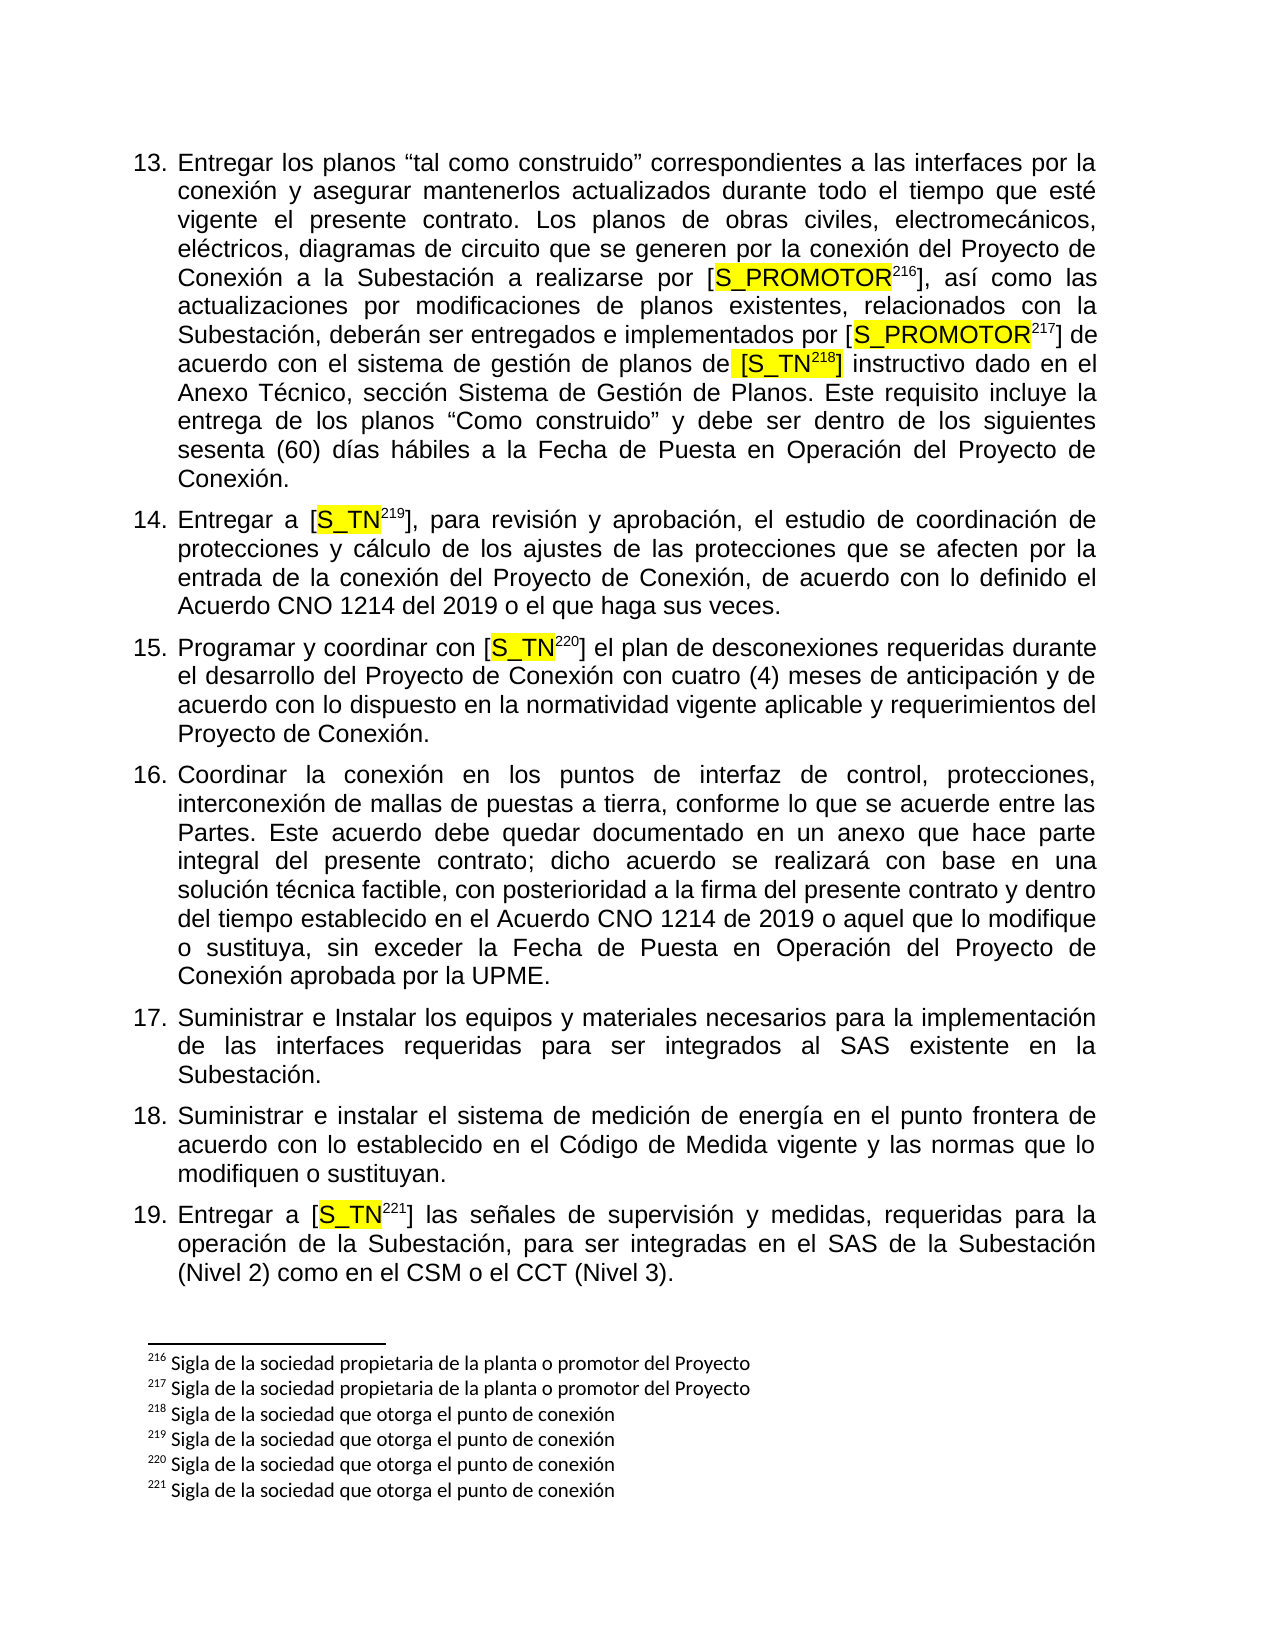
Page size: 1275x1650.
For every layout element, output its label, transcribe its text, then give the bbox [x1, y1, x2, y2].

list Entregar a [S_TN], para revisión y aprobación, el estudio de coordinación de protecciones y cálculo de los ajustes de las protecciones que se afecten por la entrada de la conexión del Proyecto de Conexión, de acuerdo con lo definido el Acuerdo CNO 1214 del 2019 o el que haga sus veces. [133, 505, 1098, 620]
list Coordinar la conexión en los puntos de interfaz de control, protecciones, interconexión de mallas de puestas a tierra, conforme lo que se acuerde entre las Partes. Este acuerdo debe quedar documentado en un anexo que hace parte integral del presente contrato; dicho acuerdo se realizará con base en una solución técnica factible, con posterioridad a la firma del presente contrato y dentro del tiempo establecido en el Acuerdo CNO 1214 de 2019 o aquel que lo modifique o sustituya, sin exceder la Fecha de Puesta en Operación del Proyecto de Conexión aprobada por la UPME. [133, 760, 1098, 990]
list Entregar los planos “tal como construido” correspondientes a las interfaces por la conexión y asegurar mantenerlos actualizados durante todo el tiempo que esté vigente el presente contrato. Los planos de obras civiles, electromecánicos, eléctricos, diagramas de circuito que se generen por la conexión del Proyecto de Conexión a la Subestación a realizarse por [S_PROMOTOR], así como las actualizaciones por modificaciones de planos existentes, relacionados con la Subestación, deberán ser entregados e implementados por [S_PROMOTOR] de acuerdo con el sistema de gestión de planos de [S_TN] instructivo dado en el Anexo Técnico, sección Sistema de Gestión de Planos. Este requisito incluye la entrega de los planos “Como construido” y debe ser dentro de los siguientes sesenta (60) días hábiles a la Fecha de Puesta en Operación del Proyecto de Conexión. [133, 148, 1098, 493]
list Entregar a [S_TN] las señales de supervisión y medidas, requeridas para la operación de la Subestación, para ser integradas en el SAS de la Subestación (Nivel 2) como en el CSM o el CCT (Nivel 3). [133, 1200, 1098, 1286]
list Suministrar e Instalar los equipos y materiales necesarios para la implementación de las interfaces requeridas para ser integrados al SAS existente en la Subestación. [133, 1003, 1098, 1089]
list Suministrar e instalar el sistema de medición de energía en el punto frontera de acuerdo con lo establecido en el Código de Medida vigente y las normas que lo modifiquen o sustituyan. [133, 1101, 1098, 1188]
list Programar y coordinar con [S_TN] el plan de desconexiones requeridas durante el desarrollo del Proyecto de Conexión con cuatro (4) meses de anticipación y de acuerdo con lo dispuesto en la normatividad vigente aplicable y requerimientos del Proyecto de Conexión. [133, 633, 1098, 748]
